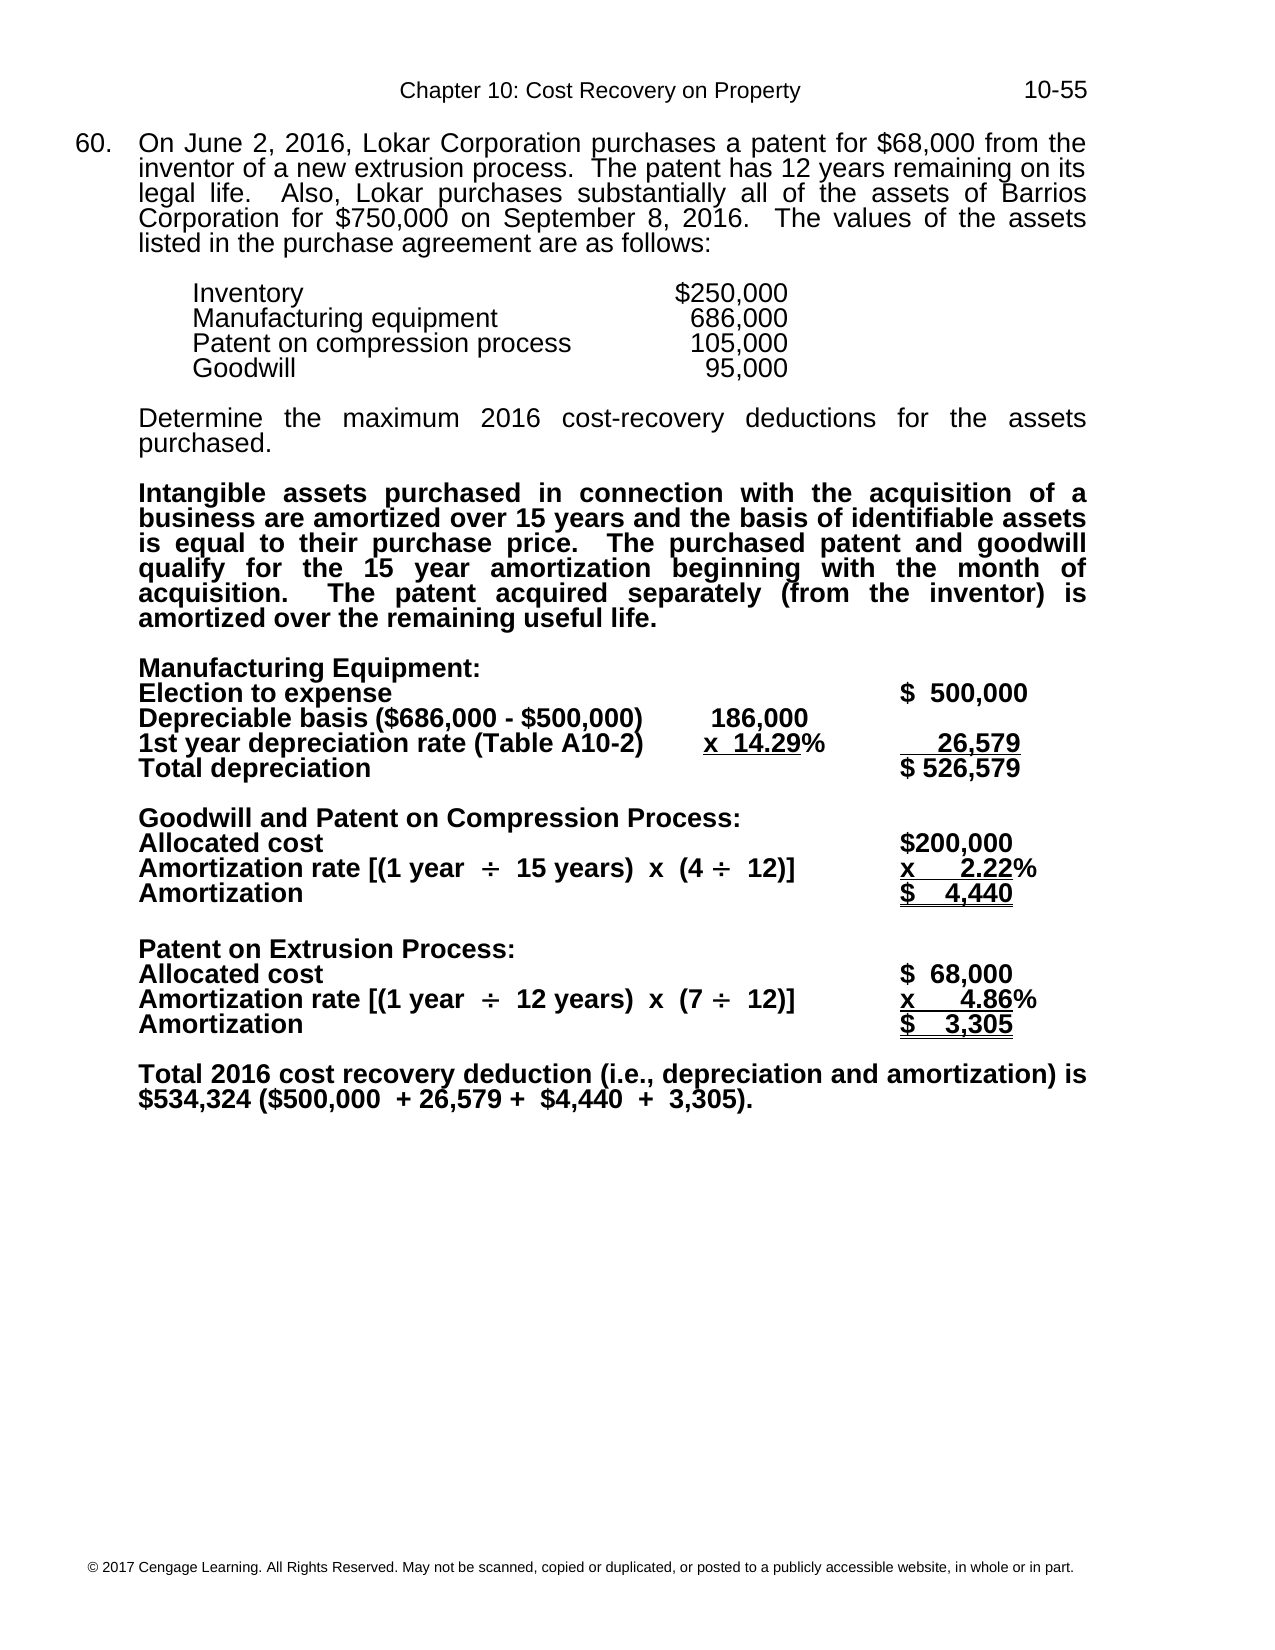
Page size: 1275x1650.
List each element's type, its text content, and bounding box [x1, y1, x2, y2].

text Manufacturing equipment 686,000 [192, 307, 1087, 332]
text Intangible assets purchased in connection with the acquisition of a business are amortized over 15 years and the basis of identifiable assets is equal to their purchase price. The purchased patent and goodwill qualify for the 15 year amortization beginning with the month of acquisition. The patent acquired separately (from the inventor) is amortized over the remaining useful life. [75, 482, 1087, 632]
text Allocated cost $200,000 [75, 832, 1087, 857]
text Goodwill 95,000 [192, 357, 1087, 382]
text Amortization rate [(1 year 15 years) x (4 12)] x 2.22% [793, 857, 1087, 882]
text Amortization $ 4,440 [75, 882, 962, 907]
text Total depreciation $ 526,579 [75, 757, 1087, 782]
text 1st year depreciation rate (Table A10-2) x 14.29% 26,579 [638, 732, 1087, 757]
text Patent on compression process 105,000 [192, 332, 1087, 357]
text 1st year depreciation rate (Table A10-2) x 14.29% 26,579 [478, 732, 638, 757]
text Depreciable basis ($686,000 - $500,000) 186,000 [75, 707, 380, 732]
text Determine the maximum 2016 cost-recovery deductions for the assets purchased. [75, 407, 1087, 457]
text Depreciable basis ($686,000 - $500,000) 186,000 [380, 707, 638, 732]
text Amortization $ 4,440 [908, 882, 1087, 907]
text 60. On June 2, 2016, Lokar Corporation purchases a patent for $68,000 from the inventor of a new extrusion process. The patent has 12 years remaining on its legal life. Also, Lokar purchases substantially all of the assets of Barrios Corporation for $750,000 on September 8, 2016. The values of the assets listed in the purchase agreement are as follows: [75, 132, 1087, 257]
text Inventory $250,000 [192, 282, 1087, 307]
text Amortization rate [(1 year 12 years) x (7 12)] x 4.86% [75, 988, 370, 1013]
text Amortization rate [(1 year 12 years) x (7 12)] x 4.86% [793, 988, 1087, 1013]
text Amortization $ 3,305 [75, 1013, 1087, 1038]
text Manufacturing Equipment: [75, 657, 1087, 682]
text Patent on Extrusion Process: [75, 938, 1087, 963]
text Goodwill and Patent on Compression Process: [75, 807, 1087, 832]
text Allocated cost $ 68,000 [75, 963, 1087, 988]
text Election to expense $ 500,000 [75, 682, 1087, 707]
text Amortization rate [(1 year 12 years) x (7 12)] x 4.86% [382, 988, 628, 1013]
text 1st year depreciation rate (Table A10-2) x 14.29% 26,579 [75, 732, 478, 757]
text Total 2016 cost recovery deduction (i.e., depreciation and amortization) is $534,324 ($500,000 + 26,579 + $4,440 + 3,305). [75, 1063, 1087, 1113]
text Depreciable basis ($686,000 - $500,000) 186,000 [638, 707, 1087, 732]
text Amortization rate [(1 year 15 years) x (4 12)] x 2.22% [382, 857, 628, 882]
text Amortization rate [(1 year 15 years) x (4 12)] x 2.22% [75, 857, 370, 882]
